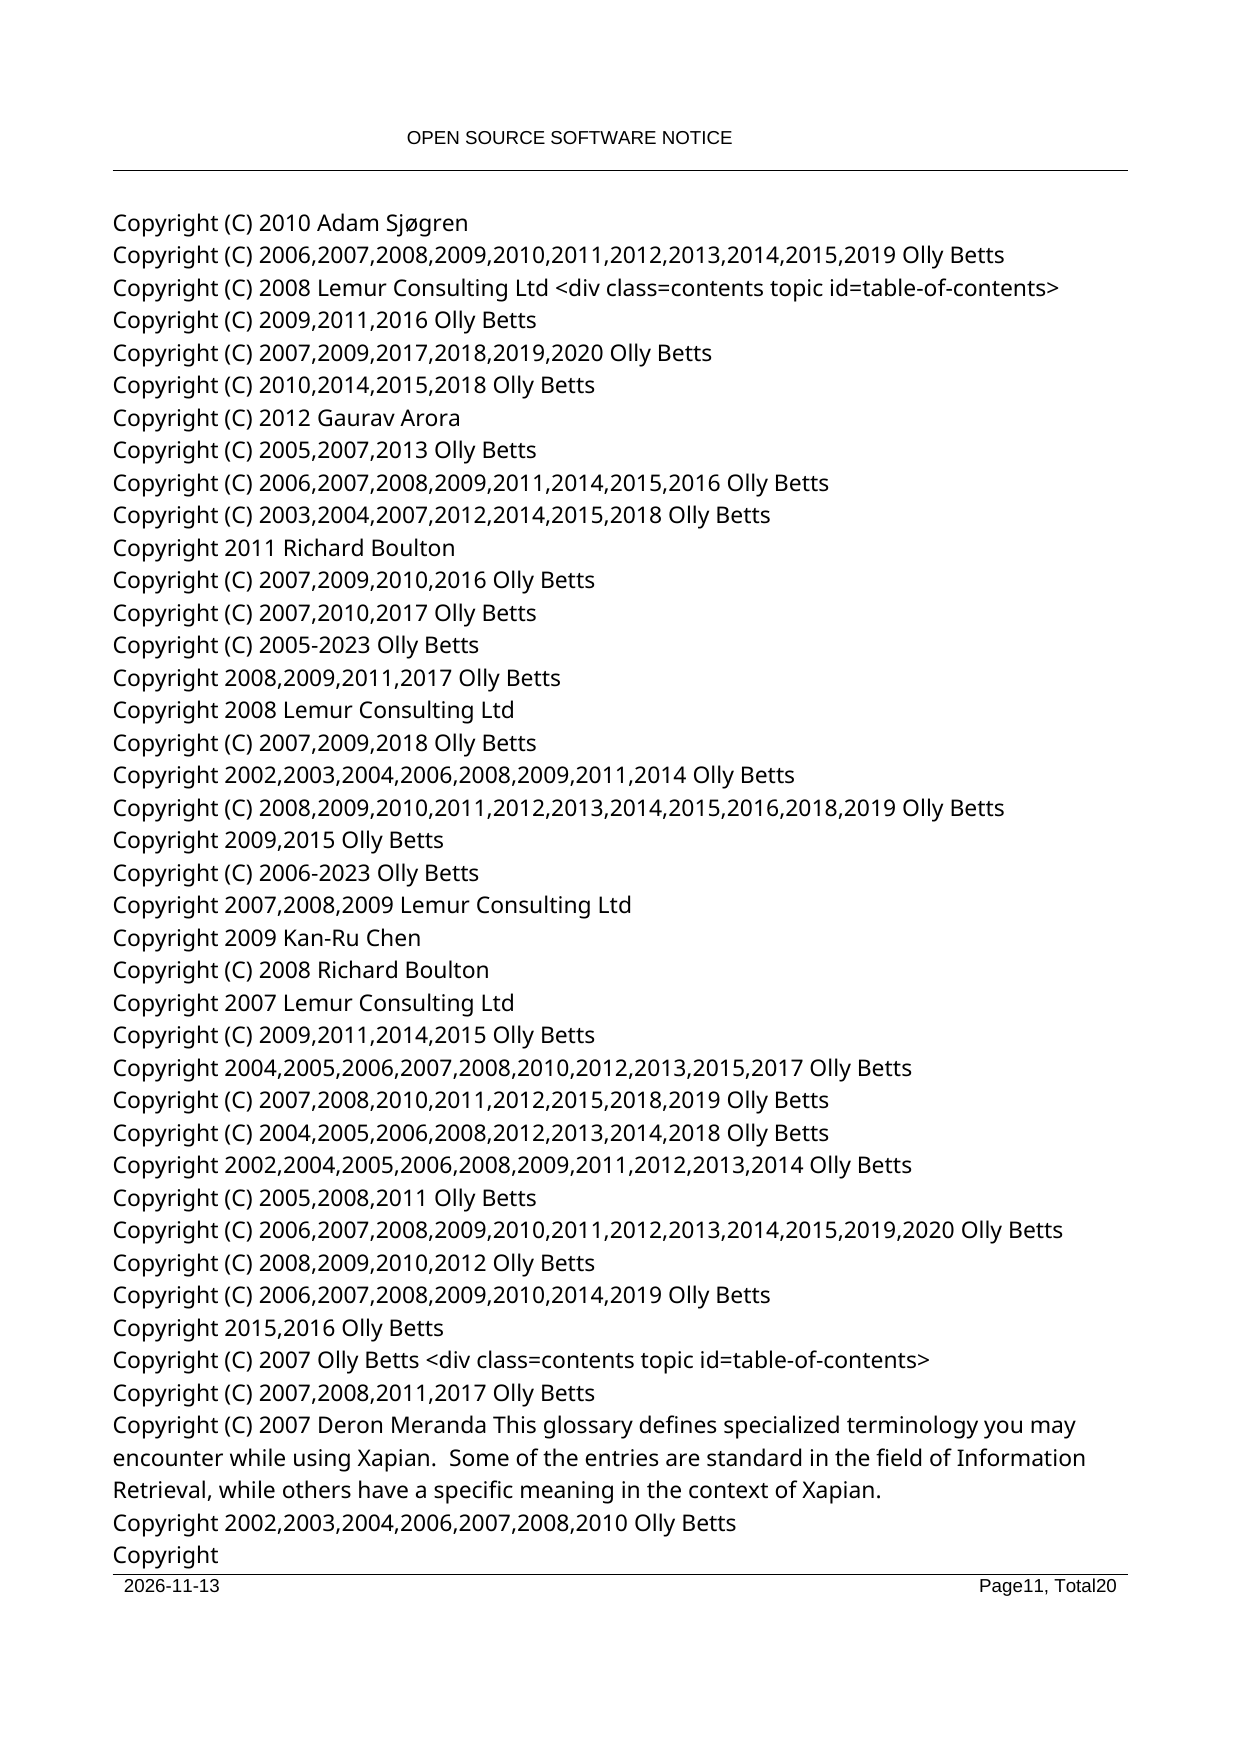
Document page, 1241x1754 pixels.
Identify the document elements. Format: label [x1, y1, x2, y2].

text [112, 206, 1128, 1571]
